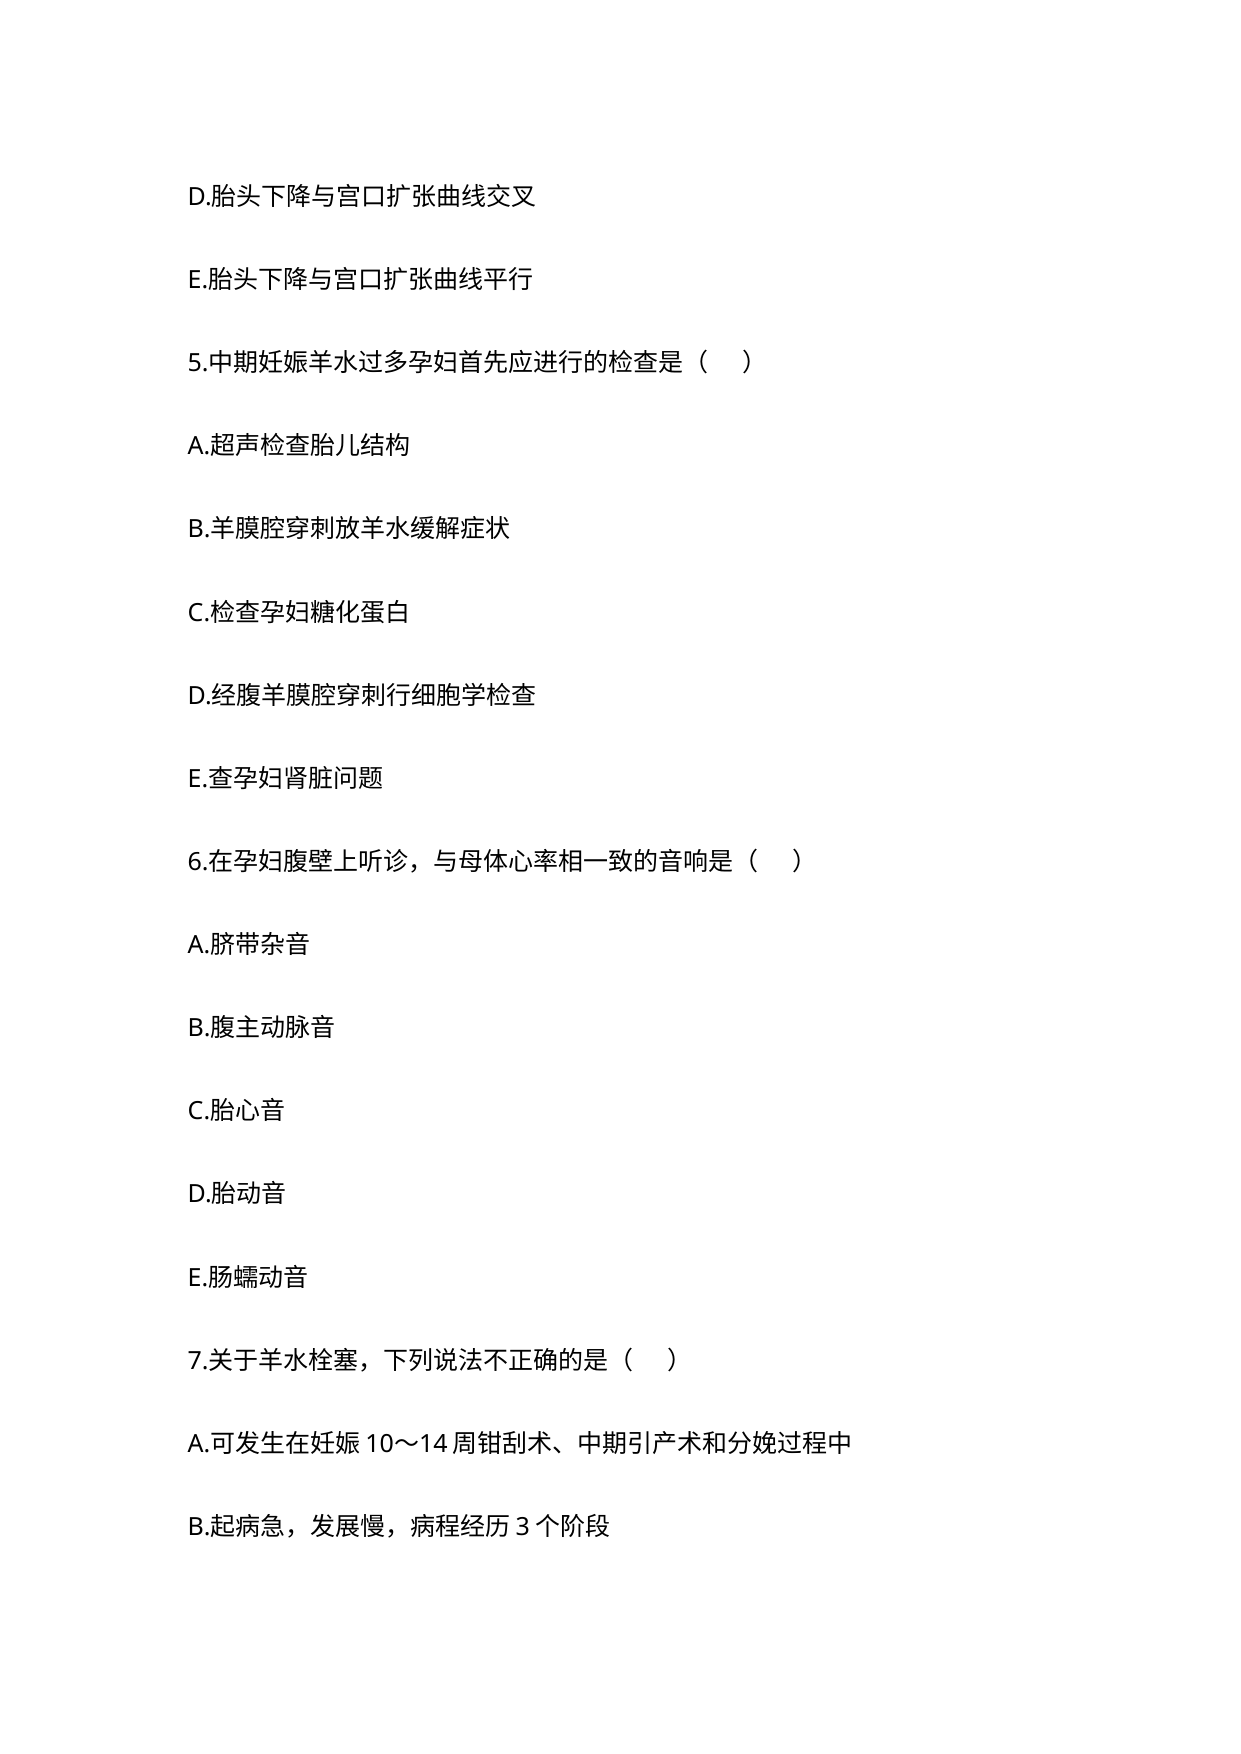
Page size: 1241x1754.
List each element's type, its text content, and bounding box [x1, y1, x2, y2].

text 7.关于羊水栓塞，下列说法不正确的是（ ） [187, 1326, 1009, 1391]
text C.胎心音 [187, 1076, 1053, 1141]
text C.检查孕妇糖化蛋白 [187, 578, 1053, 643]
text 6.在孕妇腹壁上听诊，与母体心率相一致的音响是（ ） [187, 827, 1053, 892]
text E.查孕妇肾脏问题 [187, 744, 1053, 809]
text A.脐带杂音 [187, 910, 1053, 975]
text B.起病急，发展慢，病程经历3个阶段 [187, 1492, 1009, 1557]
text D.胎头下降与宫口扩张曲线交叉 [187, 162, 1053, 227]
text B.腹主动脉音 [187, 993, 1053, 1058]
text B.羊膜腔穿刺放羊水缓解症状 [187, 494, 1053, 559]
text E.肠蠕动音 [187, 1243, 1053, 1308]
text D.经腹羊膜腔穿刺行细胞学检查 [187, 661, 1053, 726]
text A.可发生在妊娠10～14周钳刮术、中期引产术和分娩过程中 [187, 1409, 1009, 1474]
text 5.中期妊娠羊水过多孕妇首先应进行的检查是（ ） [187, 328, 1053, 393]
text E.胎头下降与宫口扩张曲线平行 [187, 245, 1053, 310]
text A.超声检查胎儿结构 [187, 411, 1053, 476]
text D.胎动音 [187, 1159, 1053, 1224]
